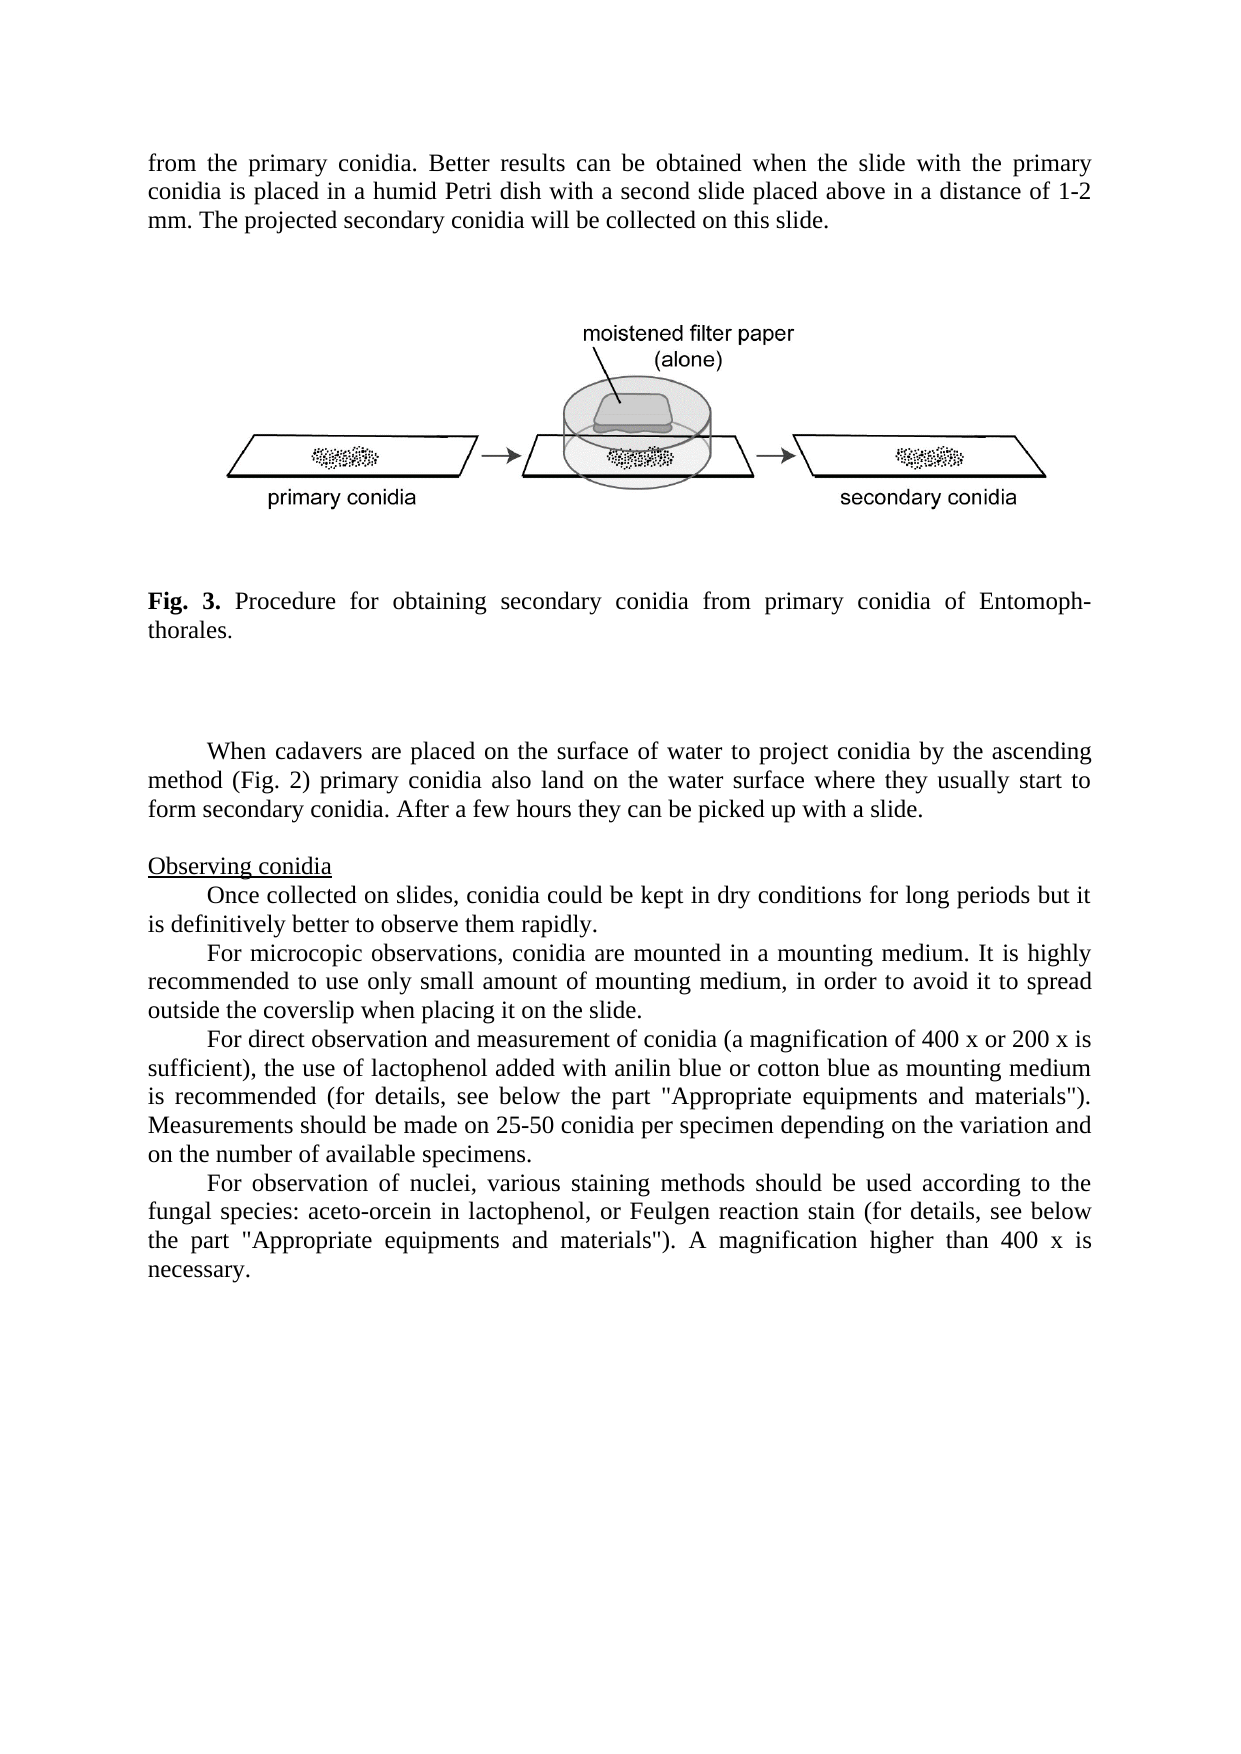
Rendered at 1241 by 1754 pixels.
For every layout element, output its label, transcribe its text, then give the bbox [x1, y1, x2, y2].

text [148, 148, 1093, 234]
text Fig. 3. Procedure for obtaining secondary conidia from primary conidia of Entomoph-thorales. [148, 586, 1093, 644]
text Observing conidia [148, 851, 1093, 880]
text For microcopic observations, conidia are mounted in a mounting medium. It is highly recommended to use only small amount of mounting medium, in order to avoid it to spread outside the coverslip when placing it on the slide. [148, 938, 1093, 1024]
picture [212, 311, 1058, 535]
text For direct observation and measurement of conidia (a magnification of 400 x or 200 x is sufficient), the use of lactophenol added with anilin blue or cotton blue as mounting medium is recommended (for details, see below the part "Appropriate equipments and materials"). Measurements should be made on 25-50 conidia per specimen depending on the variation and on the number of available specimens. [148, 1024, 1093, 1168]
text Once collected on slides, conidia could be kept in dry conditions for long periods but it is definitively better to observe them rapidly. [148, 880, 1093, 938]
text For observation of nuclei, various staining methods should be used according to the fungal species: aceto-orcein in lactophenol, or Feulgen reaction stain (for details, see below the part "Appropriate equipments and materials"). A magnification higher than 400 x is necessary. [148, 1168, 1093, 1283]
text When cadavers are placed on the surface of water to project conidia by the ascending method (Fig. 2) primary conidia also land on the water surface where they usually start to form secondary conidia. After a few hours they can be picked up with a slide. [148, 736, 1093, 823]
